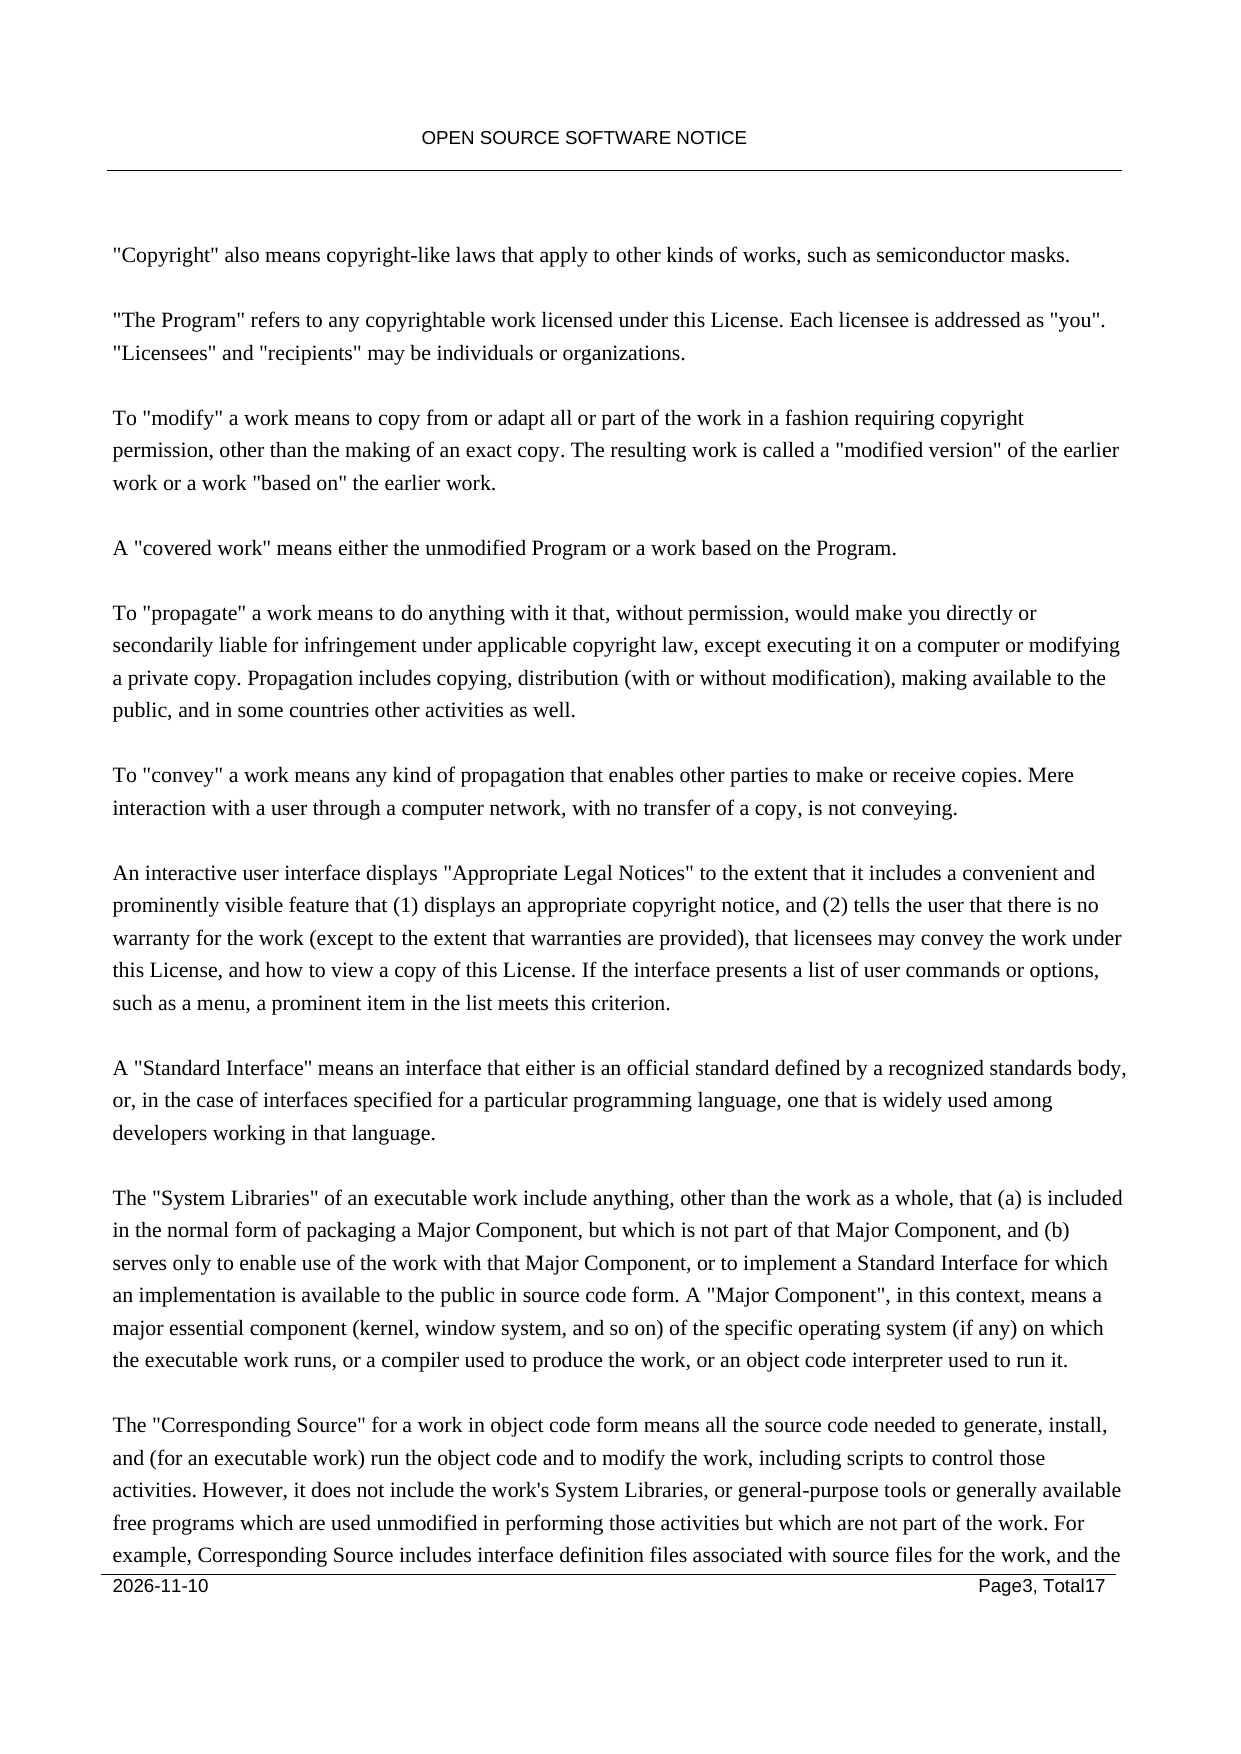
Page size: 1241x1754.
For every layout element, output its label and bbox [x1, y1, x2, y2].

text [112, 206, 1128, 1571]
